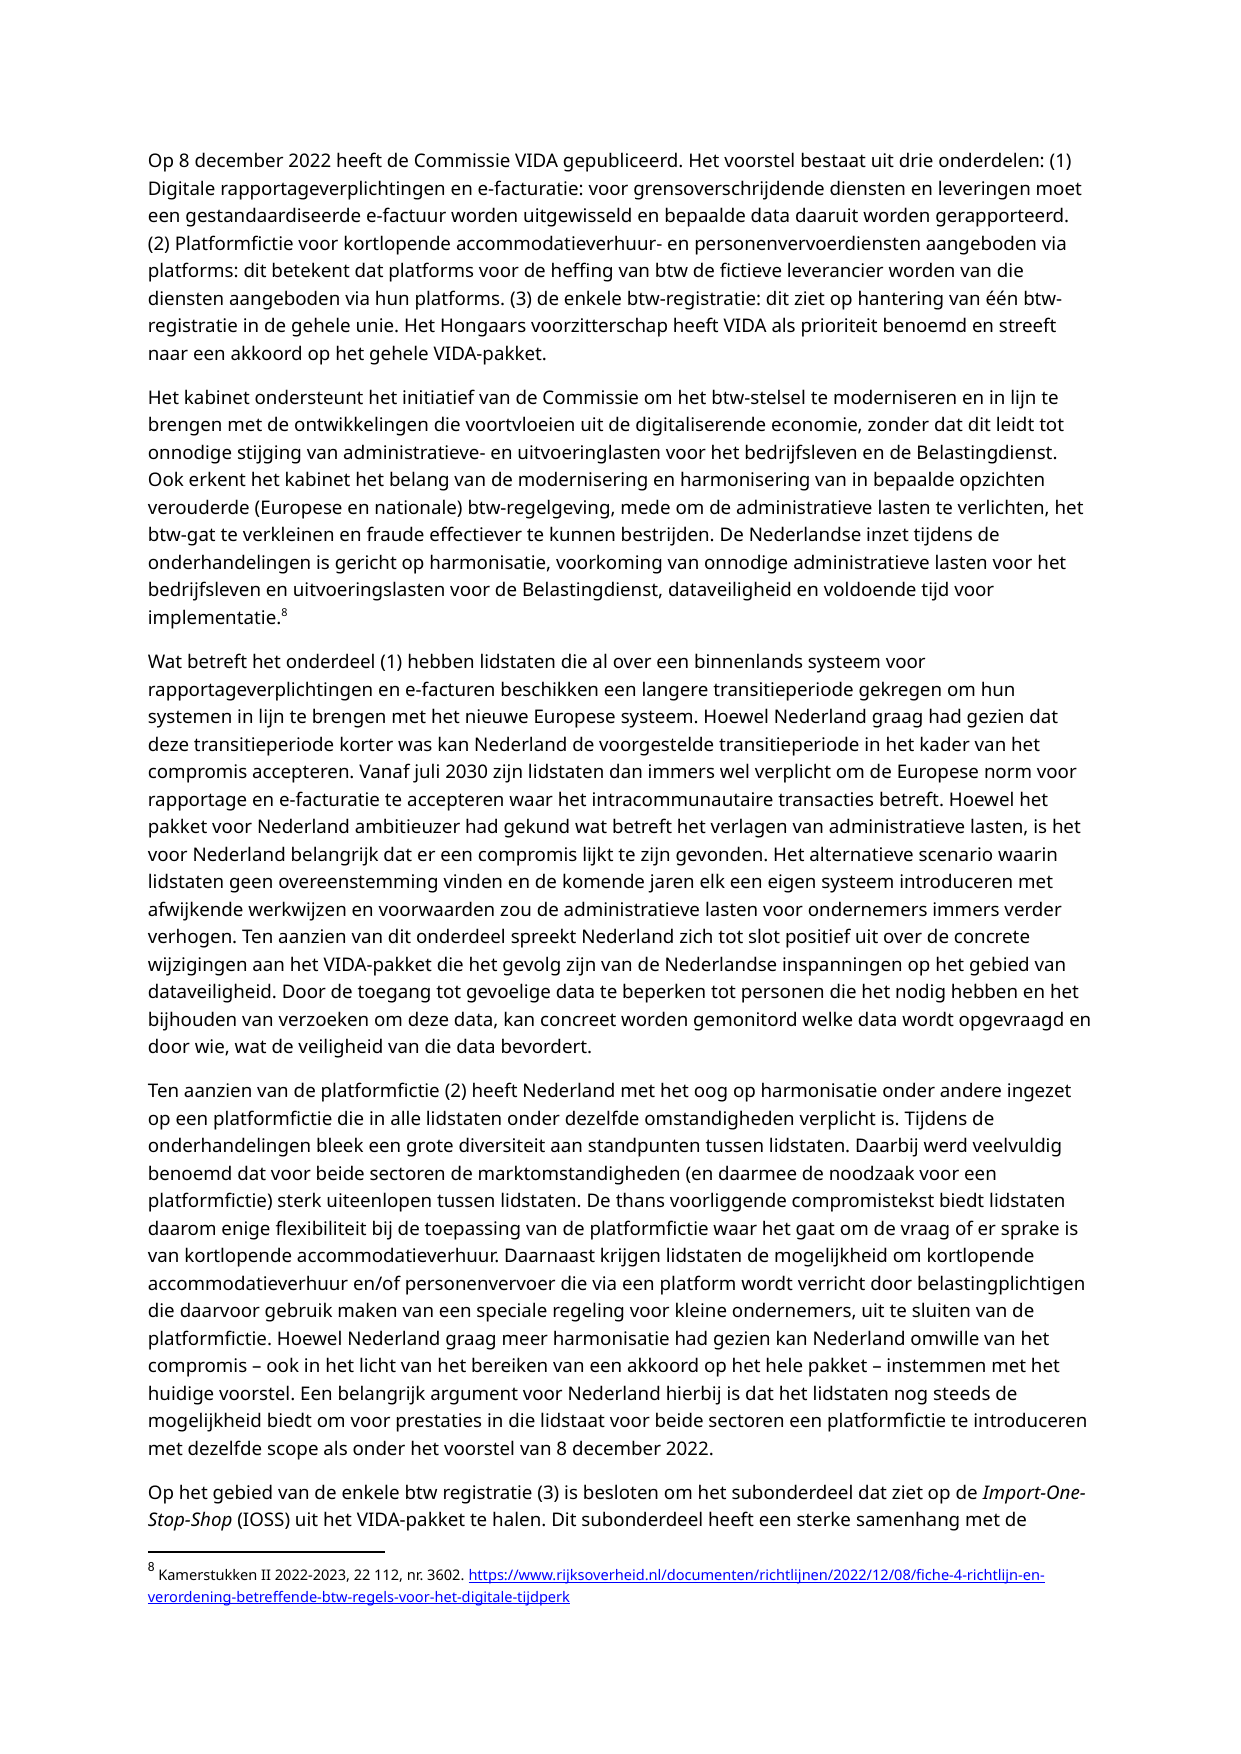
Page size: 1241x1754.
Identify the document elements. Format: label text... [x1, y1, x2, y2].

text Het kabinet ondersteunt het initiatief van de Commissie om het btw-stelsel te moderniseren en in lijn te brengen met de ontwikkelingen die voortvloeien uit de digitaliserende economie, zonder dat dit leidt tot onnodige stijging van administratieve- en uitvoeringlasten voor het bedrijfsleven en de Belastingdienst. Ook erkent het kabinet het belang van de modernisering en harmonisering van in bepaalde opzichten verouderde (Europese en nationale) btw-regelgeving, mede om de administratieve lasten te verlichten, het btw-gat te verkleinen en fraude effectiever te kunnen bestrijden. De Nederlandse inzet tijdens de onderhandelingen is gericht op harmonisatie, voorkoming van onnodige administratieve lasten voor het bedrijfsleven en uitvoeringslasten voor de Belastingdienst, dataveiligheid en voldoende tijd voor implementatie. [148, 384, 1093, 630]
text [148, 1479, 1093, 1532]
text Ten aanzien van de platformfictie (2) heeft Nederland met het oog op harmonisatie onder andere ingezet op een platformfictie die in alle lidstaten onder dezelfde omstandigheden verplicht is. Tijdens de onderhandelingen bleek een grote diversiteit aan standpunten tussen lidstaten. Daarbij werd veelvuldig benoemd dat voor beide sectoren de marktomstandigheden (en daarmee de noodzaak voor een platformfictie) sterk uiteenlopen tussen lidstaten. De thans voorliggende compromistekst biedt lidstaten daarom enige flexibiliteit bij de toepassing van de platformfictie waar het gaat om de vraag of er sprake is van kortlopende accommodatieverhuur. Daarnaast krijgen lidstaten de mogelijkheid om kortlopende accommodatieverhuur en/of personenvervoer die via een platform wordt verricht door belastingplichtigen die daarvoor gebruik maken van een speciale regeling voor kleine ondernemers, uit te sluiten van de platformfictie. Hoewel Nederland graag meer harmonisatie had gezien kan Nederland omwille van het compromis – ook in het licht van het bereiken van een akkoord op het hele pakket – instemmen met het huidige voorstel. Een belangrijk argument voor Nederland hierbij is dat het lidstaten nog steeds de mogelijkheid biedt om voor prestaties in die lidstaat voor beide sectoren een platformfictie te introduceren met dezelfde scope als onder het voorstel van 8 december 2022. [148, 1078, 1093, 1461]
text Op 8 december 2022 heeft de Commissie VIDA gepubliceerd. Het voorstel bestaat uit drie onderdelen: (1) Digitale rapportageverplichtingen en e-facturatie: voor grensoverschrijdende diensten en leveringen moet een gestandaardiseerde e-factuur worden uitgewisseld en bepaalde data daaruit worden gerapporteerd. (2) Platformfictie voor kortlopende accommodatieverhuur- en personenvervoerdiensten aangeboden via platforms: dit betekent dat platforms voor de heffing van btw de fictieve leverancier worden van die diensten aangeboden via hun platforms. (3) de enkele btw-registratie: dit ziet op hantering van één btw-registratie in de gehele unie. Het Hongaars voorzitterschap heeft VIDA als prioriteit benoemd en streeft naar een akkoord op het gehele VIDA-pakket. [148, 148, 1093, 366]
text Wat betreft het onderdeel (1) hebben lidstaten die al over een binnenlands systeem voor rapportageverplichtingen en e-facturen beschikken een langere transitieperiode gekregen om hun systemen in lijn te brengen met het nieuwe Europese systeem. Hoewel Nederland graag had gezien dat deze transitieperiode korter was kan Nederland de voorgestelde transitieperiode in het kader van het compromis accepteren. Vanaf juli 2030 zijn lidstaten dan immers wel verplicht om de Europese norm voor rapportage en e-facturatie te accepteren waar het intracommunautaire transacties betreft. Hoewel het pakket voor Nederland ambitieuzer had gekund wat betreft het verlagen van administratieve lasten, is het voor Nederland belangrijk dat er een compromis lijkt te zijn gevonden. Het alternatieve scenario waarin lidstaten geen overeenstemming vinden en de komende jaren elk een eigen systeem introduceren met afwijkende werkwijzen en voorwaarden zou de administratieve lasten voor ondernemers immers verder verhogen. Ten aanzien van dit onderdeel spreekt Nederland zich tot slot positief uit over de concrete wijzigingen aan het VIDA-pakket die het gevolg zijn van de Nederlandse inspanningen op het gebied van dataveiligheid. Door de toegang tot gevoelige data te beperken tot personen die het nodig hebben en het bijhouden van verzoeken om deze data, kan concreet worden gemonitord welke data wordt opgevraagd en door wie, wat de veiligheid van die data bevordert. [148, 648, 1093, 1059]
